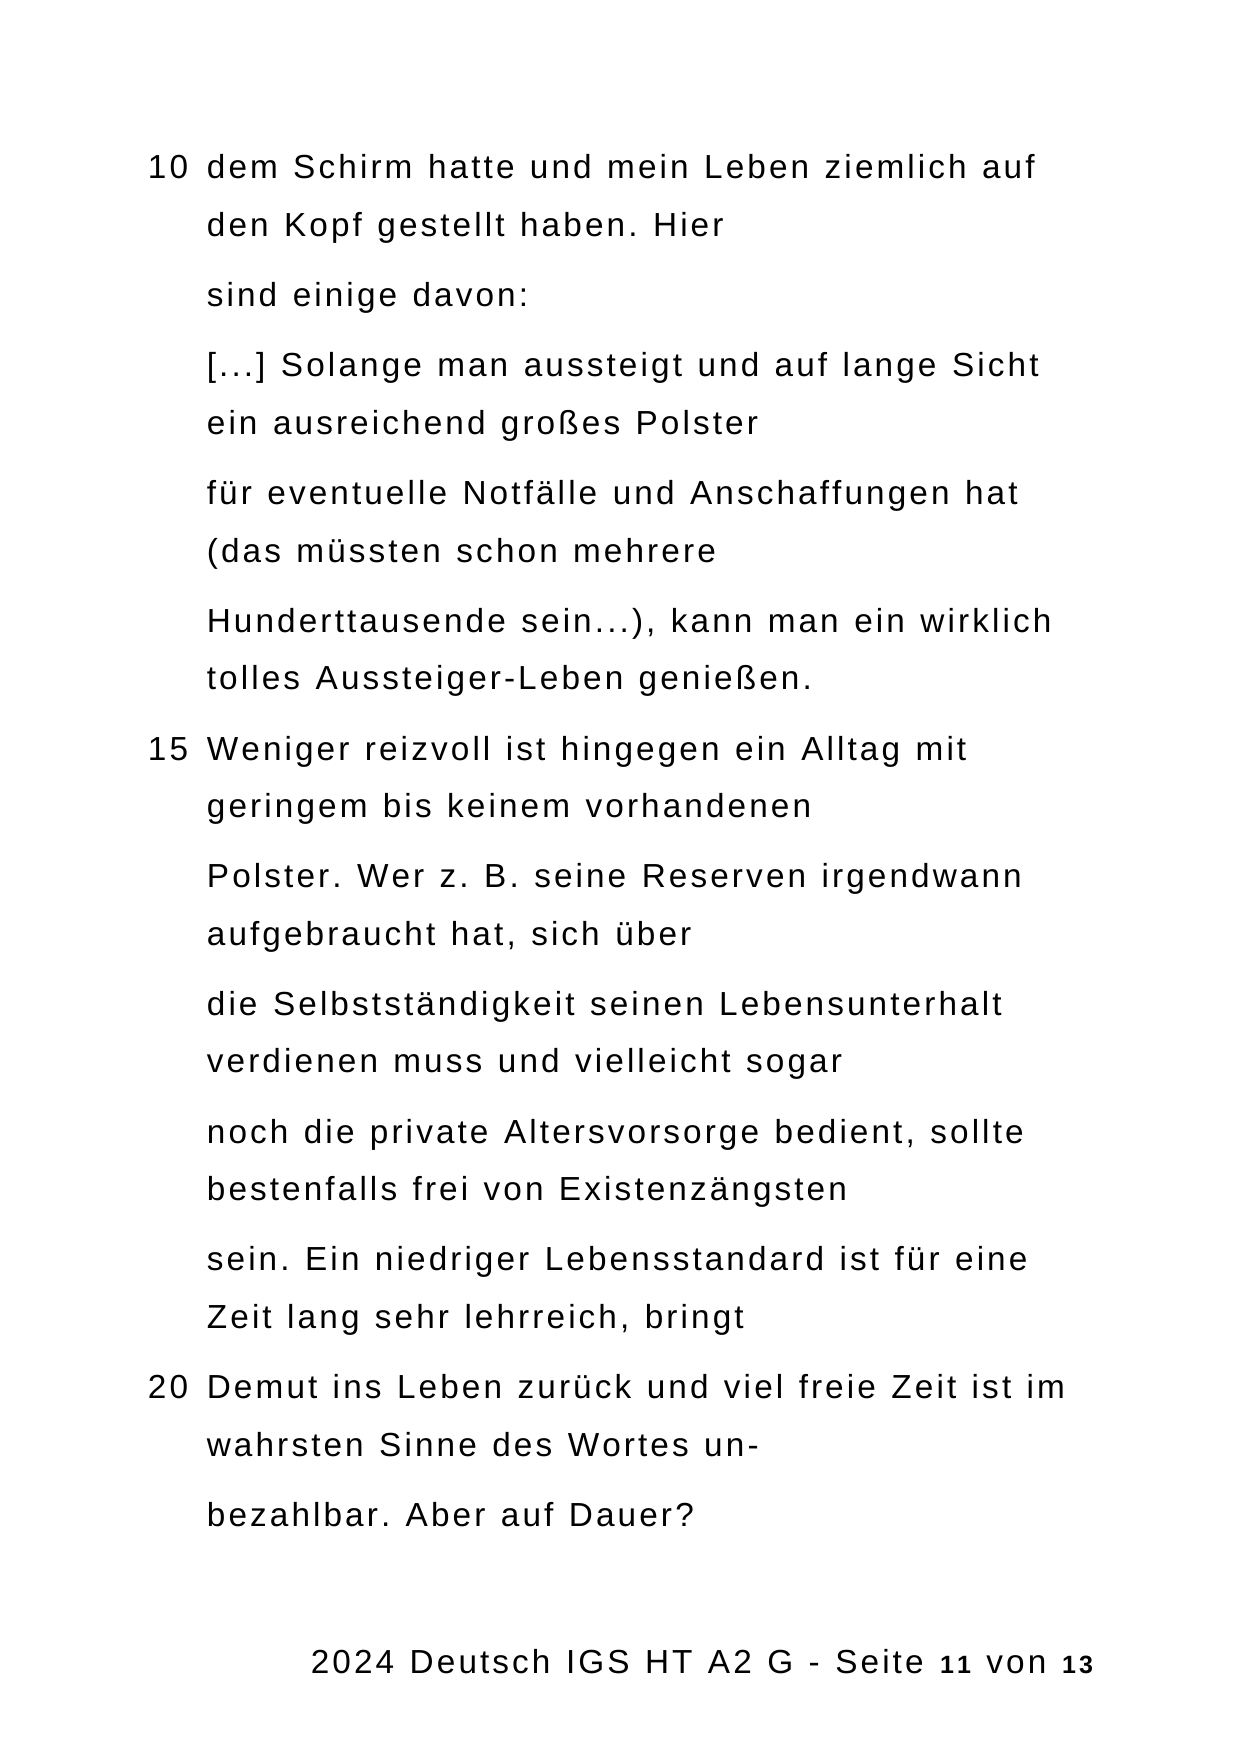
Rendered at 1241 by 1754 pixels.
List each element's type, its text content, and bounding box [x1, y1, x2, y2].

list [...] Solange man aussteigt und auf lange Sicht ein ausreichend großes Polster [207, 345, 1093, 441]
list für eventuelle Notfälle und Anschaffungen hat (das müssten schon mehrere [207, 473, 1093, 569]
list die Selbstständigkeit seinen Lebensunterhalt verdienen muss und vielleicht sogar [207, 984, 1093, 1080]
list bezahlbar. Aber auf Dauer? [207, 1495, 1093, 1533]
list noch die private Altersvorsorge bedient, sollte bestenfalls frei von Existenzängsten [207, 1112, 1093, 1208]
list Hunderttausende sein...), kann man ein wirklich tolles Aussteiger-Leben genießen. [207, 601, 1093, 697]
list sein. Ein niedriger Lebensstandard ist für eine Zeit lang sehr lehrreich, bringt [207, 1239, 1093, 1335]
list sind einige davon: [207, 275, 1093, 314]
list 10 dem Schirm hatte und mein Leben ziemlich auf den Kopf gestellt haben. Hier [148, 148, 1093, 244]
list 20 Demut ins Leben zurück und viel freie Zeit ist im wahrsten Sinne des Wortes un- [148, 1367, 1093, 1463]
list Polster. Wer z. B. seine Reserven irgendwann aufgebraucht hat, sich über [207, 856, 1093, 952]
list 15 Weniger reizvoll ist hingegen ein Alltag mit geringem bis keinem vorhandenen [148, 728, 1093, 824]
